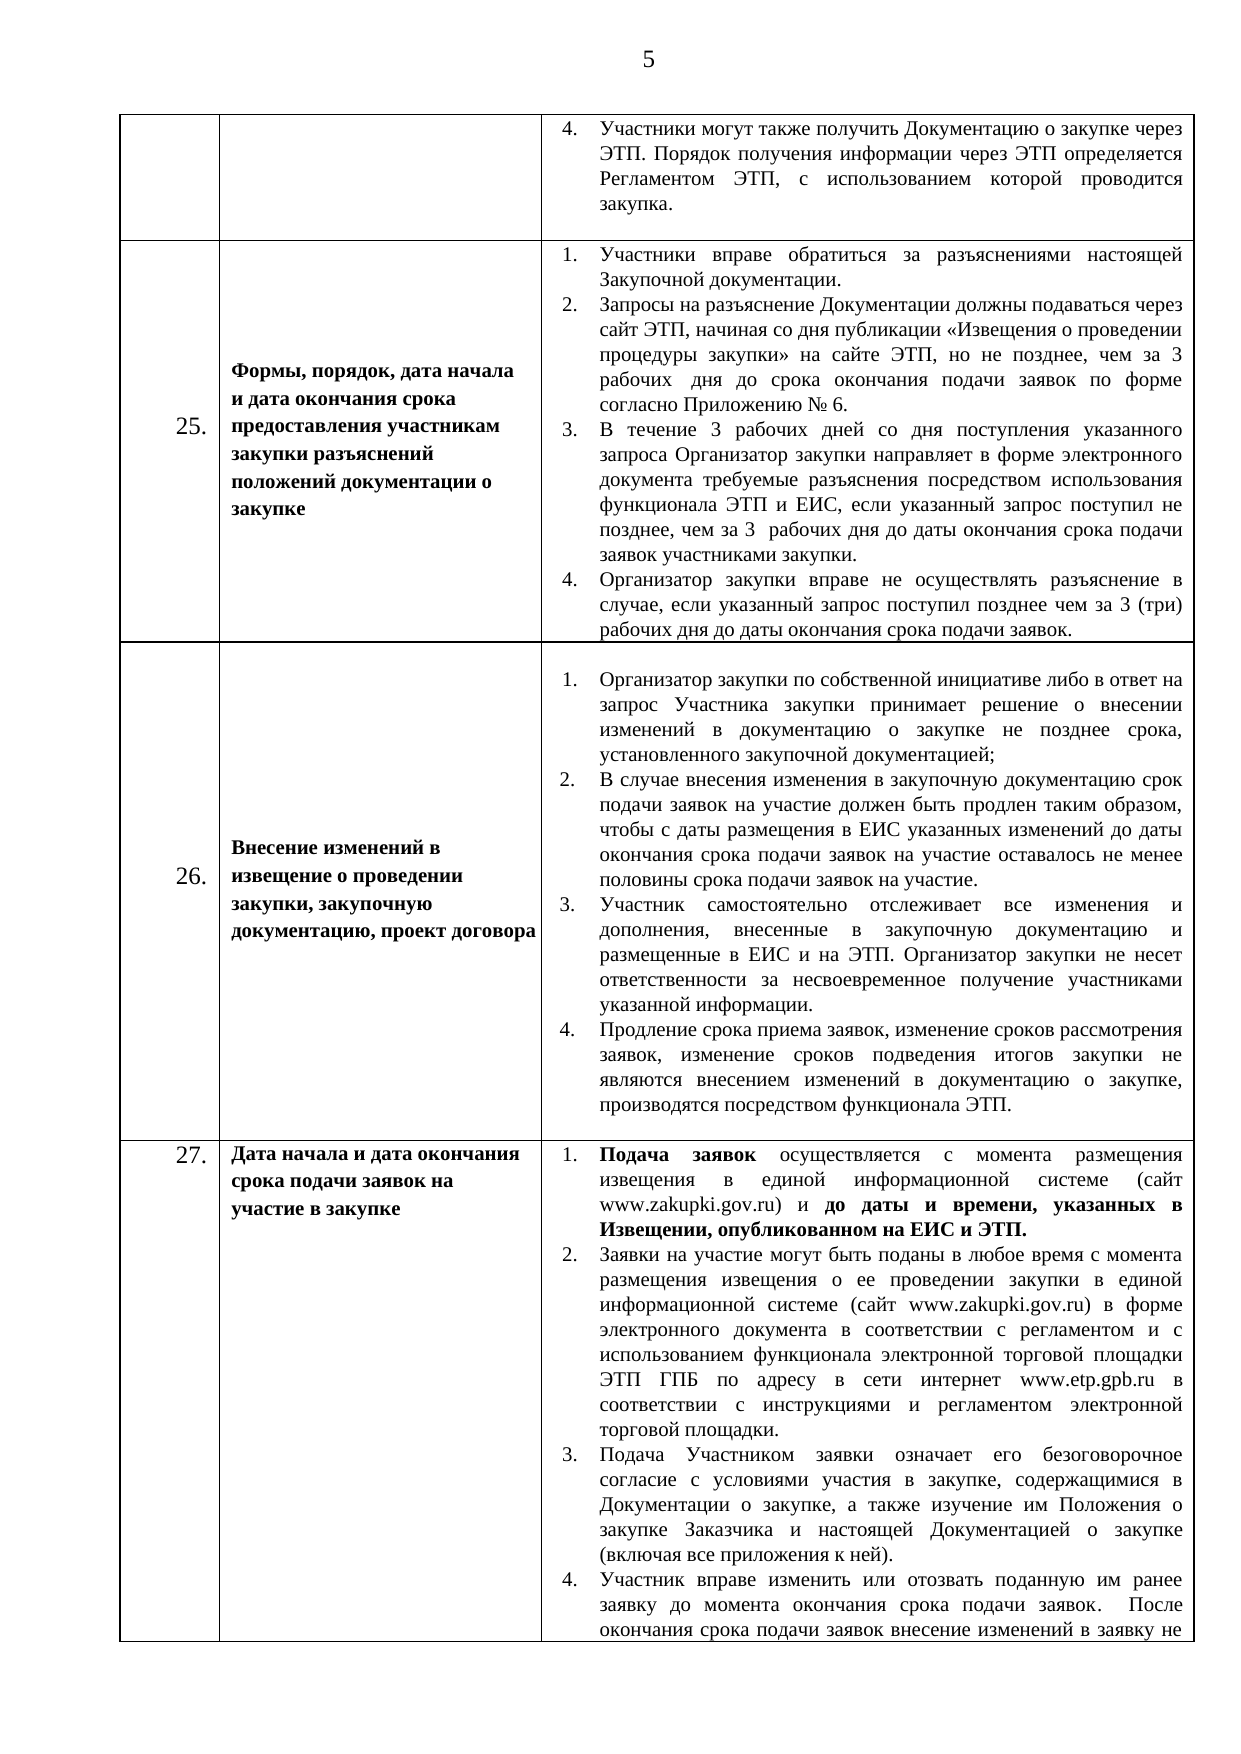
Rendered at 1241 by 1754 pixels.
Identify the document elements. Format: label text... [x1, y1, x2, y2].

table_cell Внесение изменений в извещение о проведении закупки, закупочную документацию, проект договора [220, 643, 541, 1139]
table_cell Формы, порядок, дата начала и дата окончания срока предоставления участникам закупки разъяснений положений документации о закупке [220, 241, 541, 641]
table_cell [121, 1141, 219, 1641]
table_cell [542, 115, 1193, 240]
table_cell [542, 1141, 1193, 1641]
table_cell Организатор закупки по собственной инициативе либо в ответ на запрос Участника закупки принимает решение о внесении изменений в документацию о закупке не позднее срока, установленного закупочной документацией; В случае внесения изменения в закупочную документацию срок подачи заявок на участие должен быть продлен таким образом, чтобы с даты размещения в ЕИС указанных изменений до даты окончания срока подачи заявок на участие оставалось не менее половины срока подачи заявок на участие. Участник самостоятельно отслеживает все изменения и дополнения, внесенные в закупочную документацию и размещенные в ЕИС и на ЭТП. Организатор закупки не несет ответственности за несвоевременное получение участниками указанной информации. Продление срока приема заявок, изменение сроков рассмотрения заявок, изменение сроков подведения итогов закупки не являются внесением изменений в документацию о закупке, производятся посредством функционала ЭТП. [542, 643, 1193, 1139]
table_cell [121, 115, 219, 240]
table_cell Участники вправе обратиться за разъяснениями настоящей Закупочной документации. Запросы на разъяснение Документации должны подаваться через сайт ЭТП, начиная со дня публикации «Извещения о проведении процедуры закупки» на сайте ЭТП, но не позднее, чем за 3 рабочих дня до срока окончания подачи заявок по форме согласно Приложению № 6. В течение 3 рабочих дней со дня поступления указанного запроса Организатор закупки направляет в форме электронного документа требуемые разъяснения посредством использования функционала ЭТП и ЕИС, если указанный запрос поступил не позднее, чем за 3 рабочих дня до даты окончания срока подачи заявок участниками закупки. Организатор закупки вправе не осуществлять разъяснение в случае, если указанный запрос поступил позднее чем за 3 (три) рабочих дня до даты окончания срока подачи заявок. [542, 241, 1193, 641]
table_cell [121, 643, 219, 1139]
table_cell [220, 115, 541, 240]
table_cell [121, 241, 219, 641]
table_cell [220, 1141, 541, 1641]
